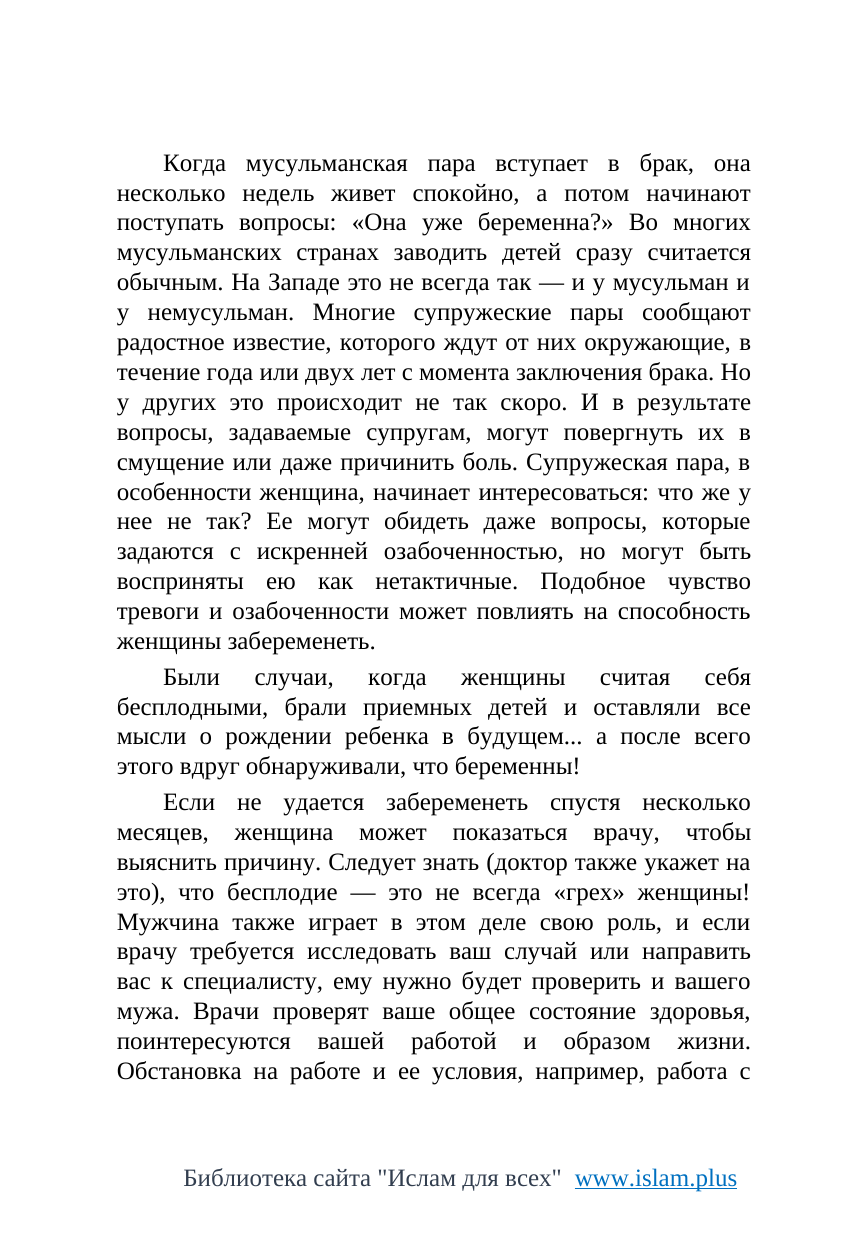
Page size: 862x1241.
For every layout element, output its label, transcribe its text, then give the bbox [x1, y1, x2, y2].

text Были случаи, когда женщины считая себя бесплодными, брали приемных детей и оставляли все мысли о рождении ребенка в будущем... а после всего этого вдруг обнаруживали, что беременны! [117, 662, 751, 780]
text Когда мусульманская пара вступает в брак, она несколько недель живет спокойно, а потом начинают поступать вопросы: «Она уже беременна?» Во многих мусульманских странах заводить детей сразу считается обычным. На Западе это не всегда так — и у мусульман и у немусульман. Многие супружеские пары сообщают радостное известие, которого ждут от них окружающие, в течение года или двух лет с момента заключения брака. Но у других это происходит не так скоро. И в результате вопросы, задаваемые супругам, могут повергнуть их в смущение или даже причинить боль. Супружеская пара, в особенности женщина, начинает интересоваться: что же у нее не так? Ее могут обидеть даже вопросы, которые задаются с искренней озабоченностью, но могут быть восприняты ею как нетактичные. Подобное чувство тревоги и озабоченности может повлиять на способность женщины забеременеть. [117, 148, 751, 655]
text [117, 787, 751, 1085]
